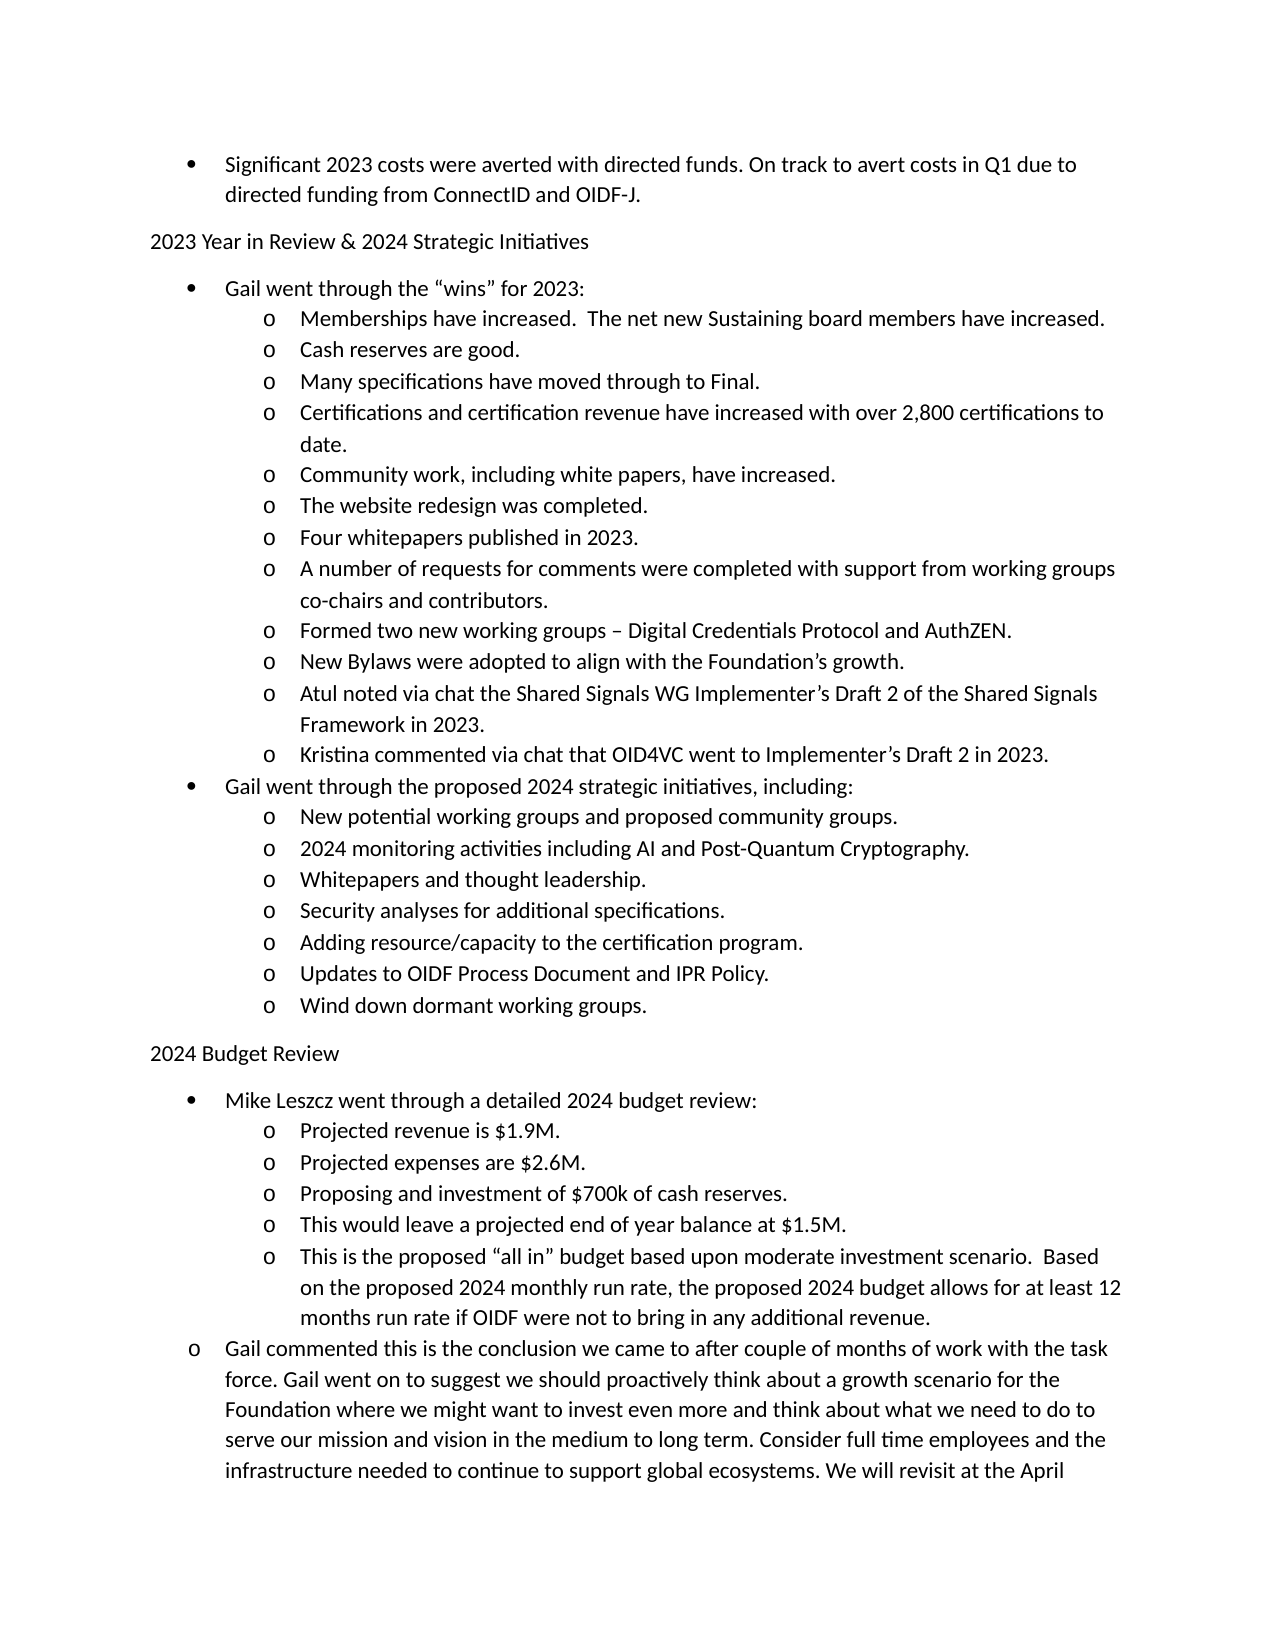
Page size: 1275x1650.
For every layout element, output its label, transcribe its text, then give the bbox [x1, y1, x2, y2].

list This would leave a projected end of year balance at $1.5M. [262, 1211, 1125, 1240]
list Projected revenue is $1.9M. [262, 1116, 1125, 1145]
list This is the proposed “all in” budget based upon moderate investment scenario. Based on the proposed 2024 monthly run rate, the proposed 2024 budget allows for at least 12 months run rate if OIDF were not to bring in any additional revenue. [262, 1242, 1125, 1332]
list Community work, including white papers, have increased. [262, 460, 1125, 489]
list Gail went through the proposed 2024 strategic initiatives, including: [187, 772, 1125, 800]
list 2024 monitoring activities including AI and Post-Quantum Cryptography. [262, 834, 1125, 863]
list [187, 1334, 1125, 1484]
list Significant 2023 costs were averted with directed funds. On track to avert costs in Q1 due to directed funding from ConnectID and OIDF-J. [187, 150, 1125, 208]
text 2023 Year in Review & 2024 Strategic Initiatives [150, 227, 1125, 255]
list Four whitepapers published in 2023. [262, 523, 1125, 552]
list Adding resource/capacity to the certification program. [262, 928, 1125, 957]
list New Bylaws were adopted to align with the Foundation’s growth. [262, 647, 1125, 677]
list Cash reserves are good. [262, 336, 1125, 365]
list Formed two new working groups – Digital Credentials Protocol and AuthZEN. [262, 616, 1125, 645]
list The website redesign was completed. [262, 492, 1125, 521]
list Projected expenses are $2.6M. [262, 1148, 1125, 1177]
list New potential working groups and proposed community groups. [262, 802, 1125, 831]
list Kristina commented via chat that OID4VC went to Implementer’s Draft 2 in 2023. [262, 741, 1125, 770]
list Certifications and certification revenue have increased with over 2,800 certifications to date. [262, 398, 1125, 458]
text 2024 Budget Review [150, 1039, 1125, 1067]
list Mike Leszcz went through a detailed 2024 budget review: [187, 1086, 1125, 1114]
list Atul noted via chat the Shared Signals WG Implementer’s Draft 2 of the Shared Signals Framework in 2023. [262, 679, 1125, 738]
list Memberships have increased. The net new Sustaining board members have increased. [262, 304, 1125, 333]
list Whitepapers and thought leadership. [262, 865, 1125, 894]
list Many specifications have moved through to Final. [262, 367, 1125, 396]
list A number of requests for comments were completed with support from working groups co-chairs and contributors. [262, 554, 1125, 614]
list Wind down dormant working groups. [262, 991, 1125, 1020]
list Proposing and investment of $700k of cash reserves. [262, 1179, 1125, 1208]
list Security analyses for additional specifications. [262, 897, 1125, 926]
list Updates to OIDF Process Document and IPR Policy. [262, 959, 1125, 989]
list Gail went through the “wins” for 2023: [187, 274, 1125, 302]
